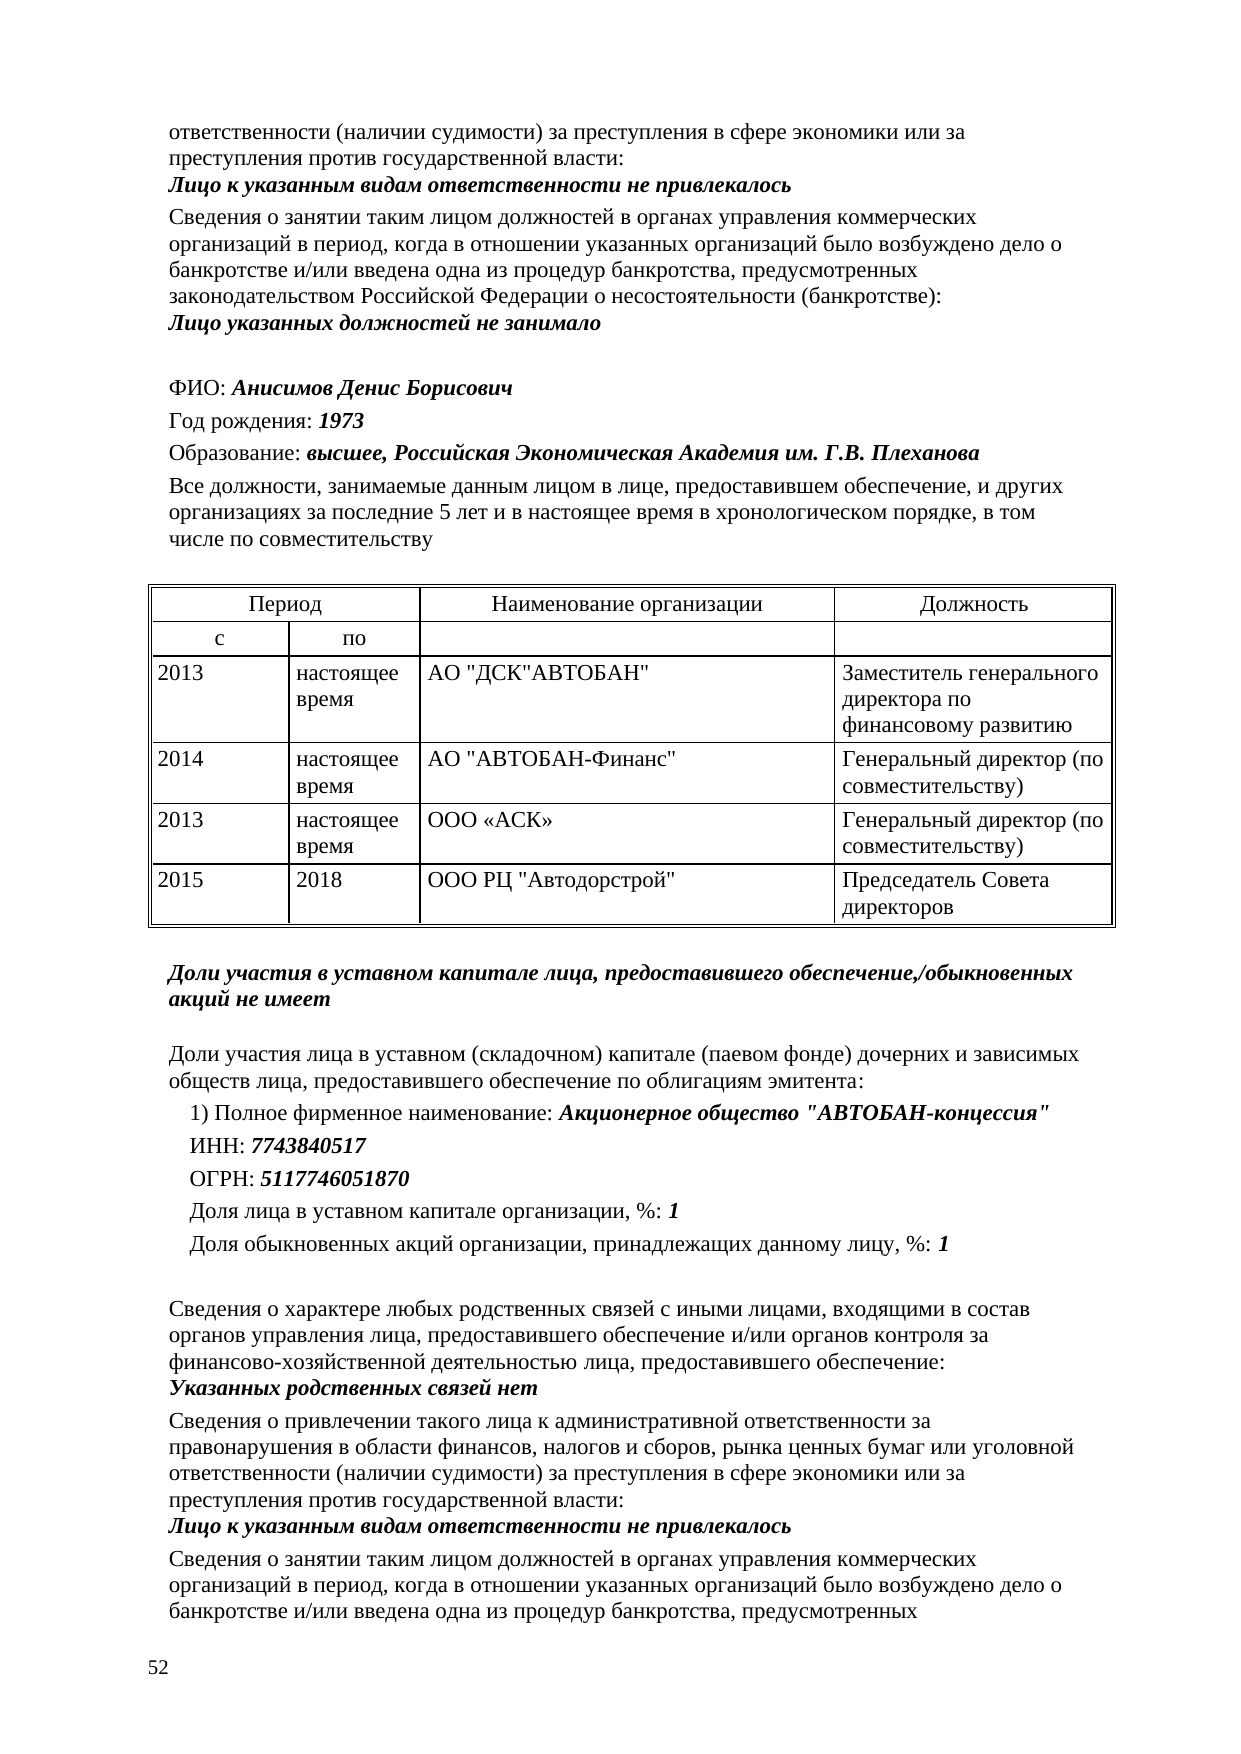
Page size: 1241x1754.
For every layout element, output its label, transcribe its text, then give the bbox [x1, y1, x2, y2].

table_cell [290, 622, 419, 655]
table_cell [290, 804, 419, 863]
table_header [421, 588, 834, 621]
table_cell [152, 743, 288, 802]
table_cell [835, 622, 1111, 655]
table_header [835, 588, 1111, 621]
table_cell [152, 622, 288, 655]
text ФИО: Анисимов Денис Борисович [168, 374, 1092, 400]
text Все должности, занимаемые данным лицом в лице, предоставившем обеспечение, и других организациях за последние 5 лет и в настоящее время в хронологическом порядке, в том числе по совместительству [168, 472, 1092, 551]
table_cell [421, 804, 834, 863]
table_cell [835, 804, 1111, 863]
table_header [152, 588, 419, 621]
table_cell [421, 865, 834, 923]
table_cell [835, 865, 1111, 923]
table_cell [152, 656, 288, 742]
text ИНН: 7743840517 [189, 1132, 1092, 1158]
text Образование: высшее, Российская Экономическая Академия им. Г.В. Плеханова [168, 439, 1092, 466]
text Доли участия в уставном капитале лица, предоставившего обеспечение,/обыкновенных акций не имеет [168, 959, 1092, 1011]
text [168, 1545, 1092, 1624]
text Доли участия лица в уставном (складочном) капитале (паевом фонде) дочерних и зависимых обществ лица, предоставившего обеспечение по облигациям эмитента: [168, 1041, 1092, 1093]
text Сведения о характере любых родственных связей с иными лицами, входящими в состав органов управления лица, предоставившего обеспечение и/или органов контроля за финансово-хозяйственной деятельностью лица, предоставившего обеспечение: Указанных родственных связей нет [168, 1295, 1092, 1401]
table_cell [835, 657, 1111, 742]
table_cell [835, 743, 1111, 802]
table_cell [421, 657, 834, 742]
text ОГРН: 5117746051870 [189, 1165, 1092, 1191]
text 1) Полное фирменное наименование: Акционерное общество "АВТОБАН-концессия" [189, 1099, 1092, 1126]
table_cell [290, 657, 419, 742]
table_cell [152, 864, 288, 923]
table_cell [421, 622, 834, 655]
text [168, 118, 1092, 197]
text Доля обыкновенных акций организации, принадлежащих данному лицу, %: 1 [189, 1230, 1092, 1256]
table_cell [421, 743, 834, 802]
text Доля лица в уставном капитале организации, %: 1 [189, 1197, 1092, 1224]
text Год рождения: 1973 [168, 407, 1092, 433]
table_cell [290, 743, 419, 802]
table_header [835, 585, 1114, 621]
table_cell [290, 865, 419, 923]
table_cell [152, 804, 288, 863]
